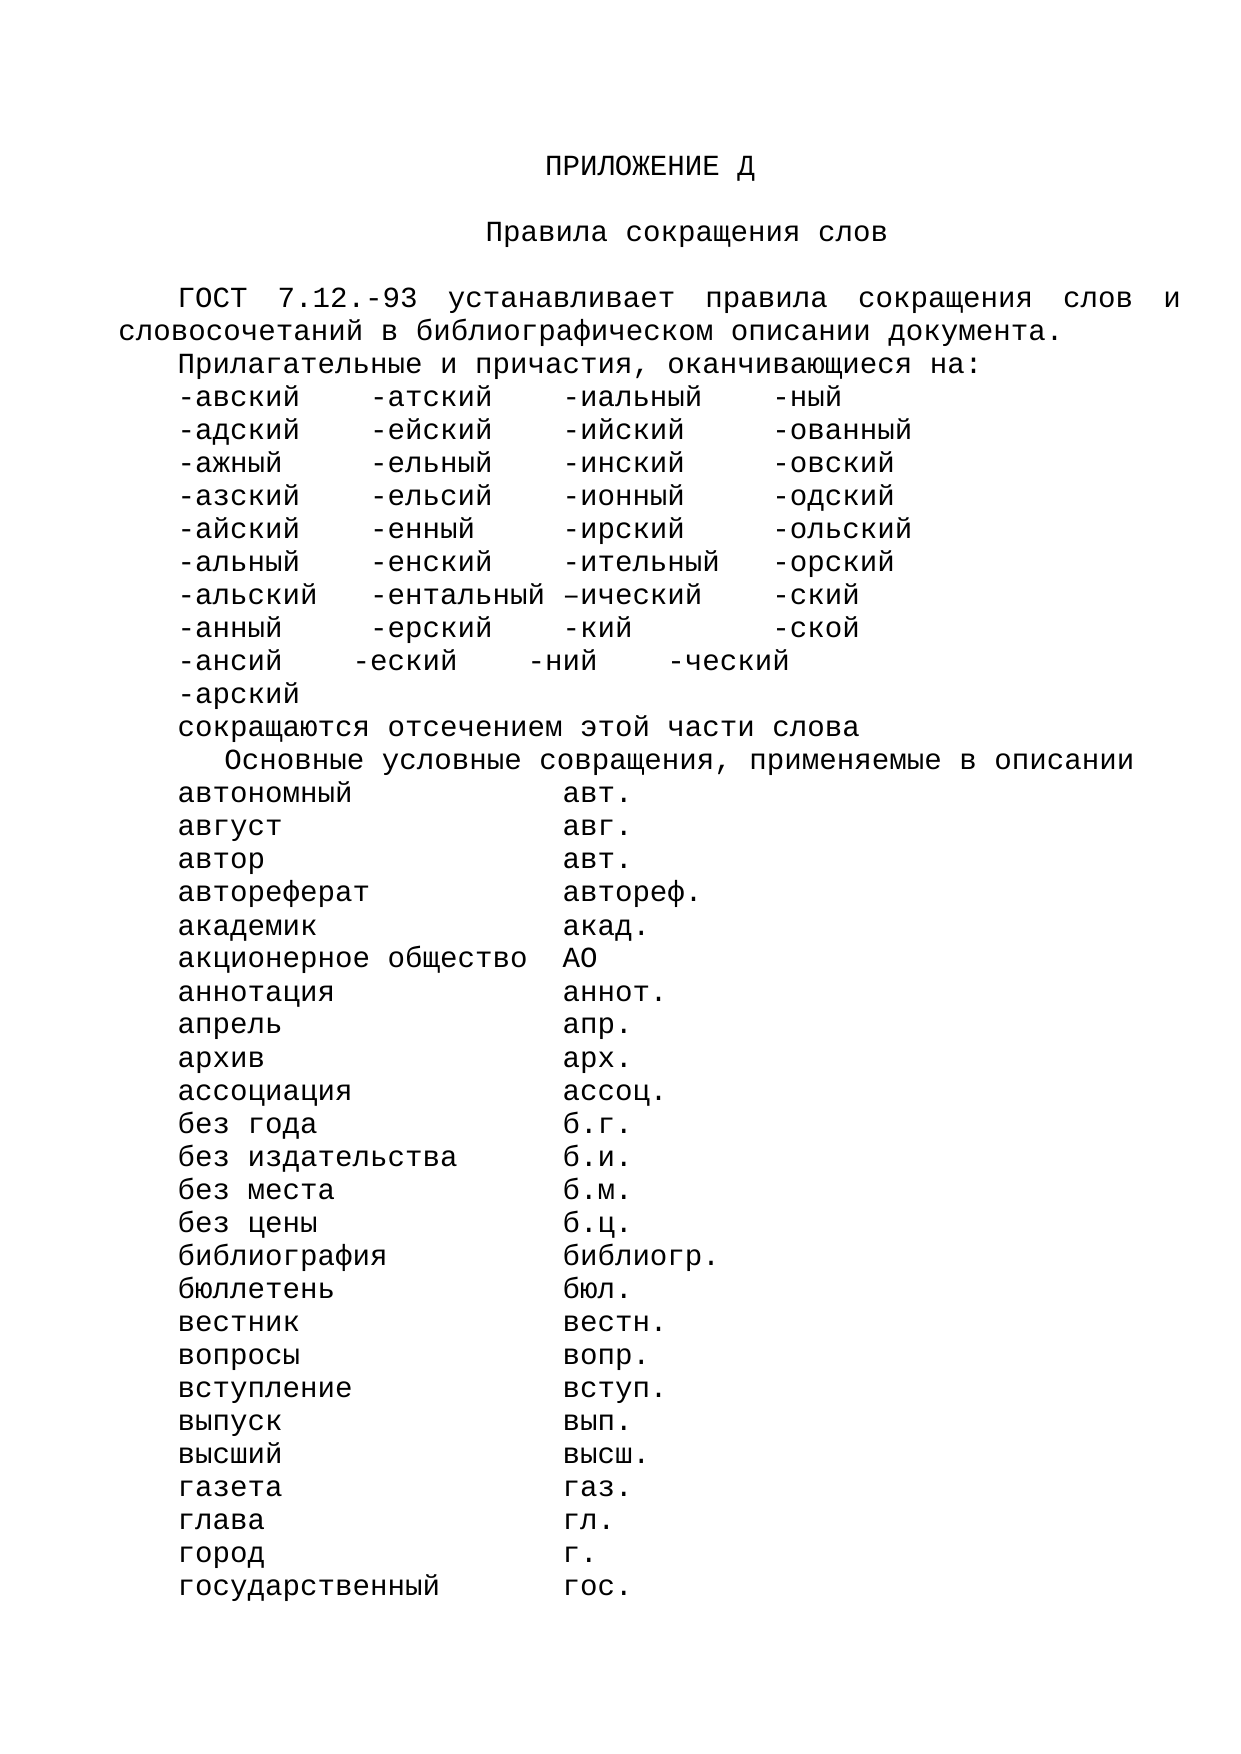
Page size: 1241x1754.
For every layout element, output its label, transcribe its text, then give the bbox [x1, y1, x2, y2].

text без года б.г. [118, 1109, 1181, 1142]
text государственный гос. [118, 1571, 1181, 1604]
text глава гл. [118, 1505, 1181, 1538]
text вступление вступ. [118, 1373, 1181, 1406]
text газета газ. [118, 1472, 1181, 1505]
text сокращаются отсечением этой части слова [118, 712, 1181, 746]
text выпуск вып. [118, 1406, 1181, 1439]
text ассоциация ассоц. [118, 1076, 1181, 1109]
text Правила сокращения слов [118, 217, 1181, 250]
text высший высш. [118, 1439, 1181, 1472]
text август авг. [118, 812, 1181, 844]
text автономный авт. [118, 778, 1181, 812]
text без цены б.ц. [118, 1208, 1181, 1241]
text город г. [118, 1538, 1181, 1571]
text апрель апр. [118, 1010, 1181, 1043]
text без места б.м. [118, 1175, 1181, 1208]
text -ансий -еский -ний -ческий [118, 646, 1181, 679]
text архив арх. [118, 1043, 1181, 1076]
text -авский -атский -иальный -ный [118, 382, 1181, 415]
text автор авт. [118, 844, 1181, 878]
text ГОСТ 7.12.-93 устанавливает правила сокращения слов и словосочетаний в библиографическом описании документа. [118, 283, 1181, 349]
text -адский -ейский -ийский -ованный [118, 415, 1181, 448]
text -ажный -ельный -инский -овский [118, 448, 1181, 481]
text -азский -ельсий -ионный -одский [118, 481, 1181, 514]
text -арский [118, 679, 1181, 712]
text -анный -ерский -кий -ской [118, 613, 1181, 646]
text вопросы вопр. [118, 1340, 1181, 1373]
text автореферат автореф. [118, 878, 1181, 911]
text библиография библиогр. [118, 1241, 1181, 1274]
text -айский -енный -ирский -ольский [118, 514, 1181, 547]
text -альный -енский -ительный -орский [118, 547, 1181, 580]
text Основные условные совращения, применяемые в описании [118, 746, 1181, 778]
text без издательства б.и. [118, 1142, 1181, 1175]
text Прилагательные и причастия, оканчивающиеся на: [118, 349, 1181, 382]
text -альский -ентальный –ический -ский [118, 580, 1181, 613]
text аннотация аннот. [118, 977, 1181, 1010]
text академик акад. [118, 911, 1181, 944]
text акционерное общество АО [118, 944, 1181, 977]
text ПРИЛОЖЕНИЕ Д [118, 151, 1181, 184]
text вестник вестн. [118, 1307, 1181, 1340]
text бюллетень бюл. [118, 1274, 1181, 1307]
